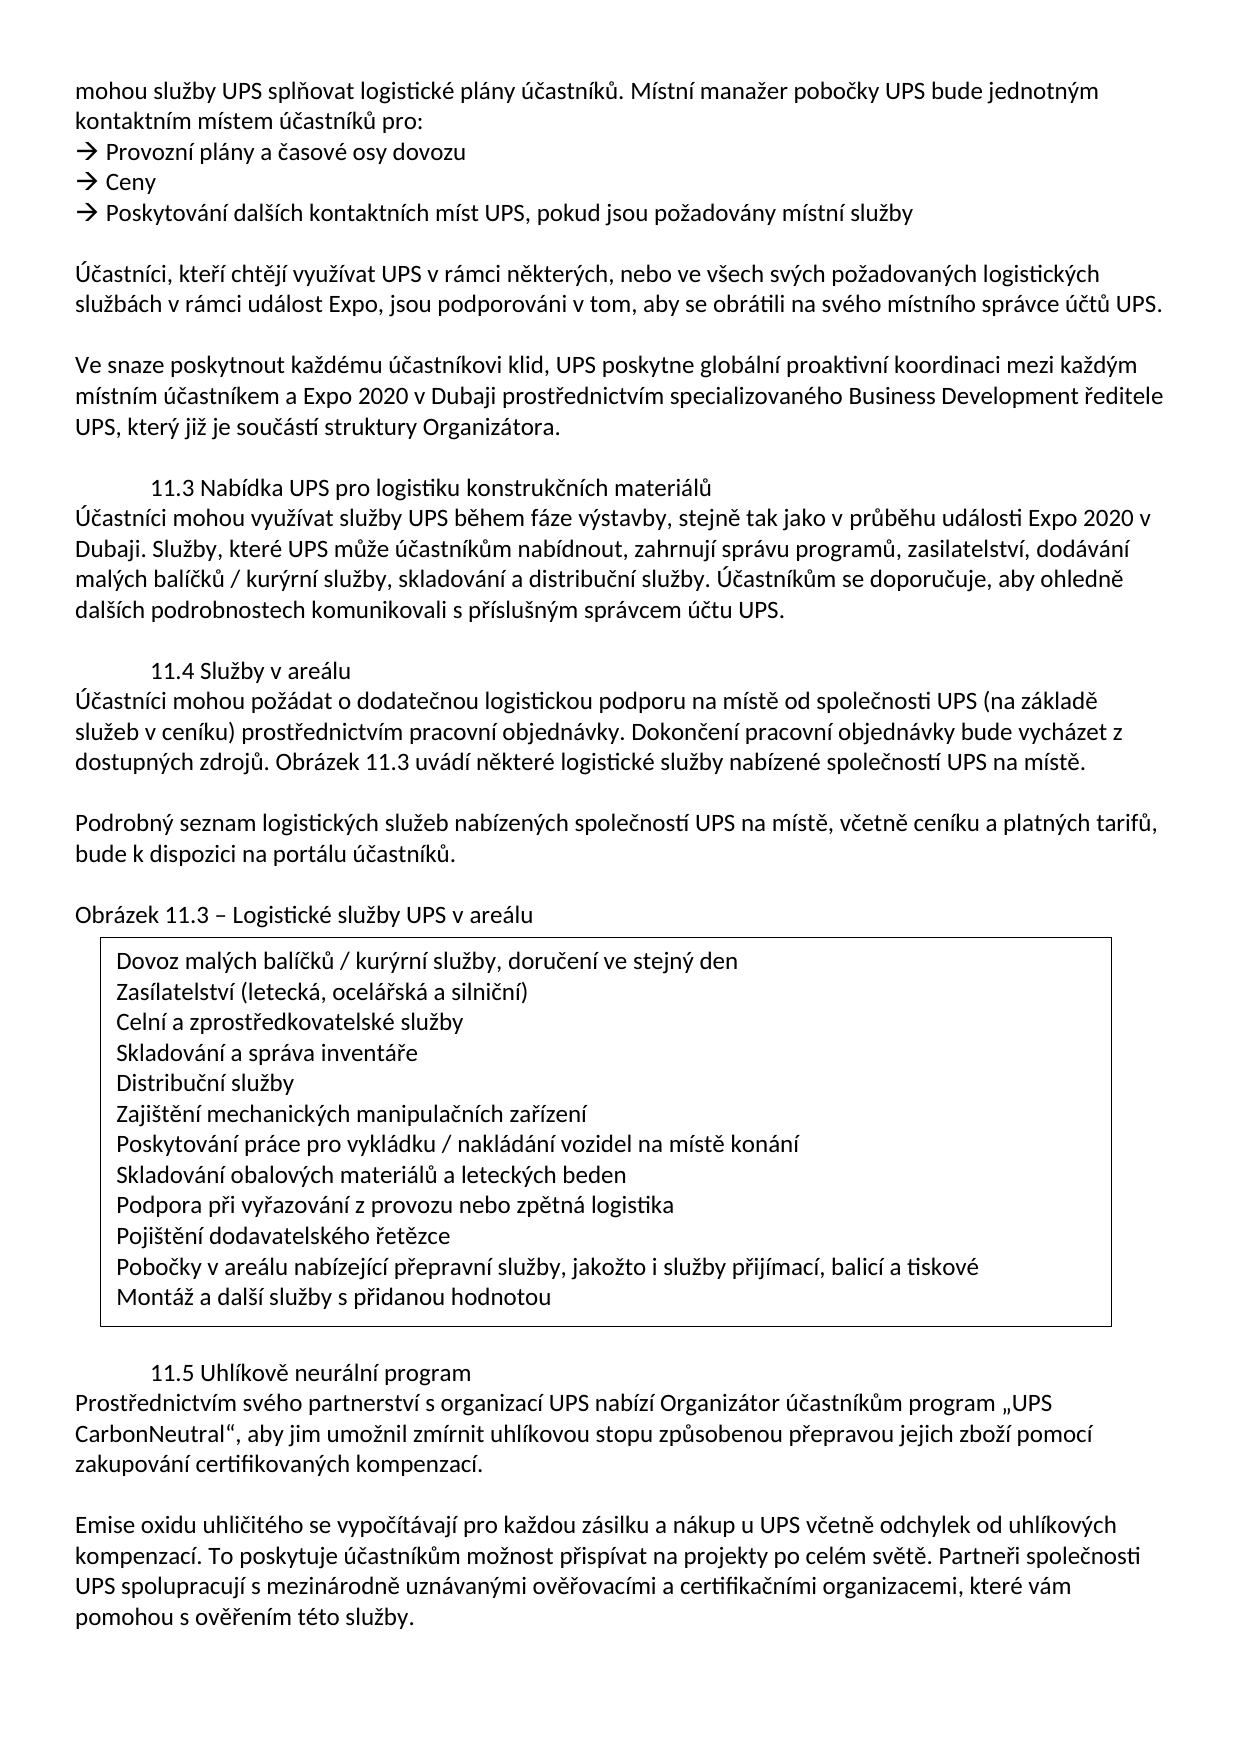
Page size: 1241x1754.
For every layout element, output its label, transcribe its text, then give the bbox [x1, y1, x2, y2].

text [75, 75, 1165, 136]
text Účastníci mohou využívat služby UPS během fáze výstavby, stejně tak jako v průběhu události Expo 2020 v Dubaji. Služby, které UPS může účastníkům nabídnout, zahrnují správu programů, zasilatelství, dodávání malých balíčků / kurýrní služby, skladování a distribuční služby. Účastníkům se doporučuje, aby ohledně dalších podrobnostech komunikovali s příslušným správcem účtu UPS. [75, 502, 1165, 624]
text Poskytování dalších kontaktních míst UPS, pokud jsou požadovány místní služby [75, 197, 1165, 228]
text Ceny [75, 167, 1165, 197]
text Účastníci mohou požádat o dodatečnou logistickou podporu na místě od společnosti UPS (na základě služeb v ceníku) prostřednictvím pracovní objednávky. Dokončení pracovní objednávky bude vycházet z dostupných zdrojů. Obrázek 11.3 uvádí některé logistické služby nabízené společností UPS na místě. [75, 685, 1165, 777]
text 11.4 Služby v areálu [75, 655, 1165, 685]
text 11.3 Nabídka UPS pro logistiku konstrukčních materiálů [75, 472, 1165, 502]
text Ve snaze poskytnout každému účastníkovi klid, UPS poskytne globální proaktivní koordinaci mezi každým místním účastníkem a Expo 2020 v Dubaji prostřednictvím specializovaného Business Development ředitele UPS, který již je součástí struktury Organizátora. [75, 350, 1165, 441]
text Emise oxidu uhličitého se vypočítávají pro každou zásilku a nákup u UPS včetně odchylek od uhlíkových kompenzací. To poskytuje účastníkům možnost přispívat na projekty po celém světě. Partneři společnosti UPS spolupracují s mezinárodně uznávanými ověřovacími a certifikačními organizacemi, které vám pomohou s ověřením této služby. [75, 1509, 1165, 1632]
text Prostřednictvím svého partnerství s organizací UPS nabízí Organizátor účastníkům program „UPS CarbonNeutral“, aby jim umožnil zmírnit uhlíkovou stopu způsobenou přepravou jejich zboží pomocí zakupování certifikovaných kompenzací. [75, 1387, 1165, 1479]
text Obrázek 11.3 – Logistické služby UPS v areálu [75, 899, 1165, 929]
text Účastníci, kteří chtějí využívat UPS v rámci některých, nebo ve všech svých požadovaných logistických službách v rámci událost Expo, jsou podporováni v tom, aby se obrátili na svého místního správce účtů UPS. [75, 258, 1165, 319]
text 11.5 Uhlíkově neurální program [75, 1357, 1165, 1387]
text Provozní plány a časové osy dovozu [75, 136, 1165, 167]
text Podrobný seznam logistických služeb nabízených společností UPS na místě, včetně ceníku a platných tarifů, bude k dispozici na portálu účastníků. [75, 807, 1165, 868]
